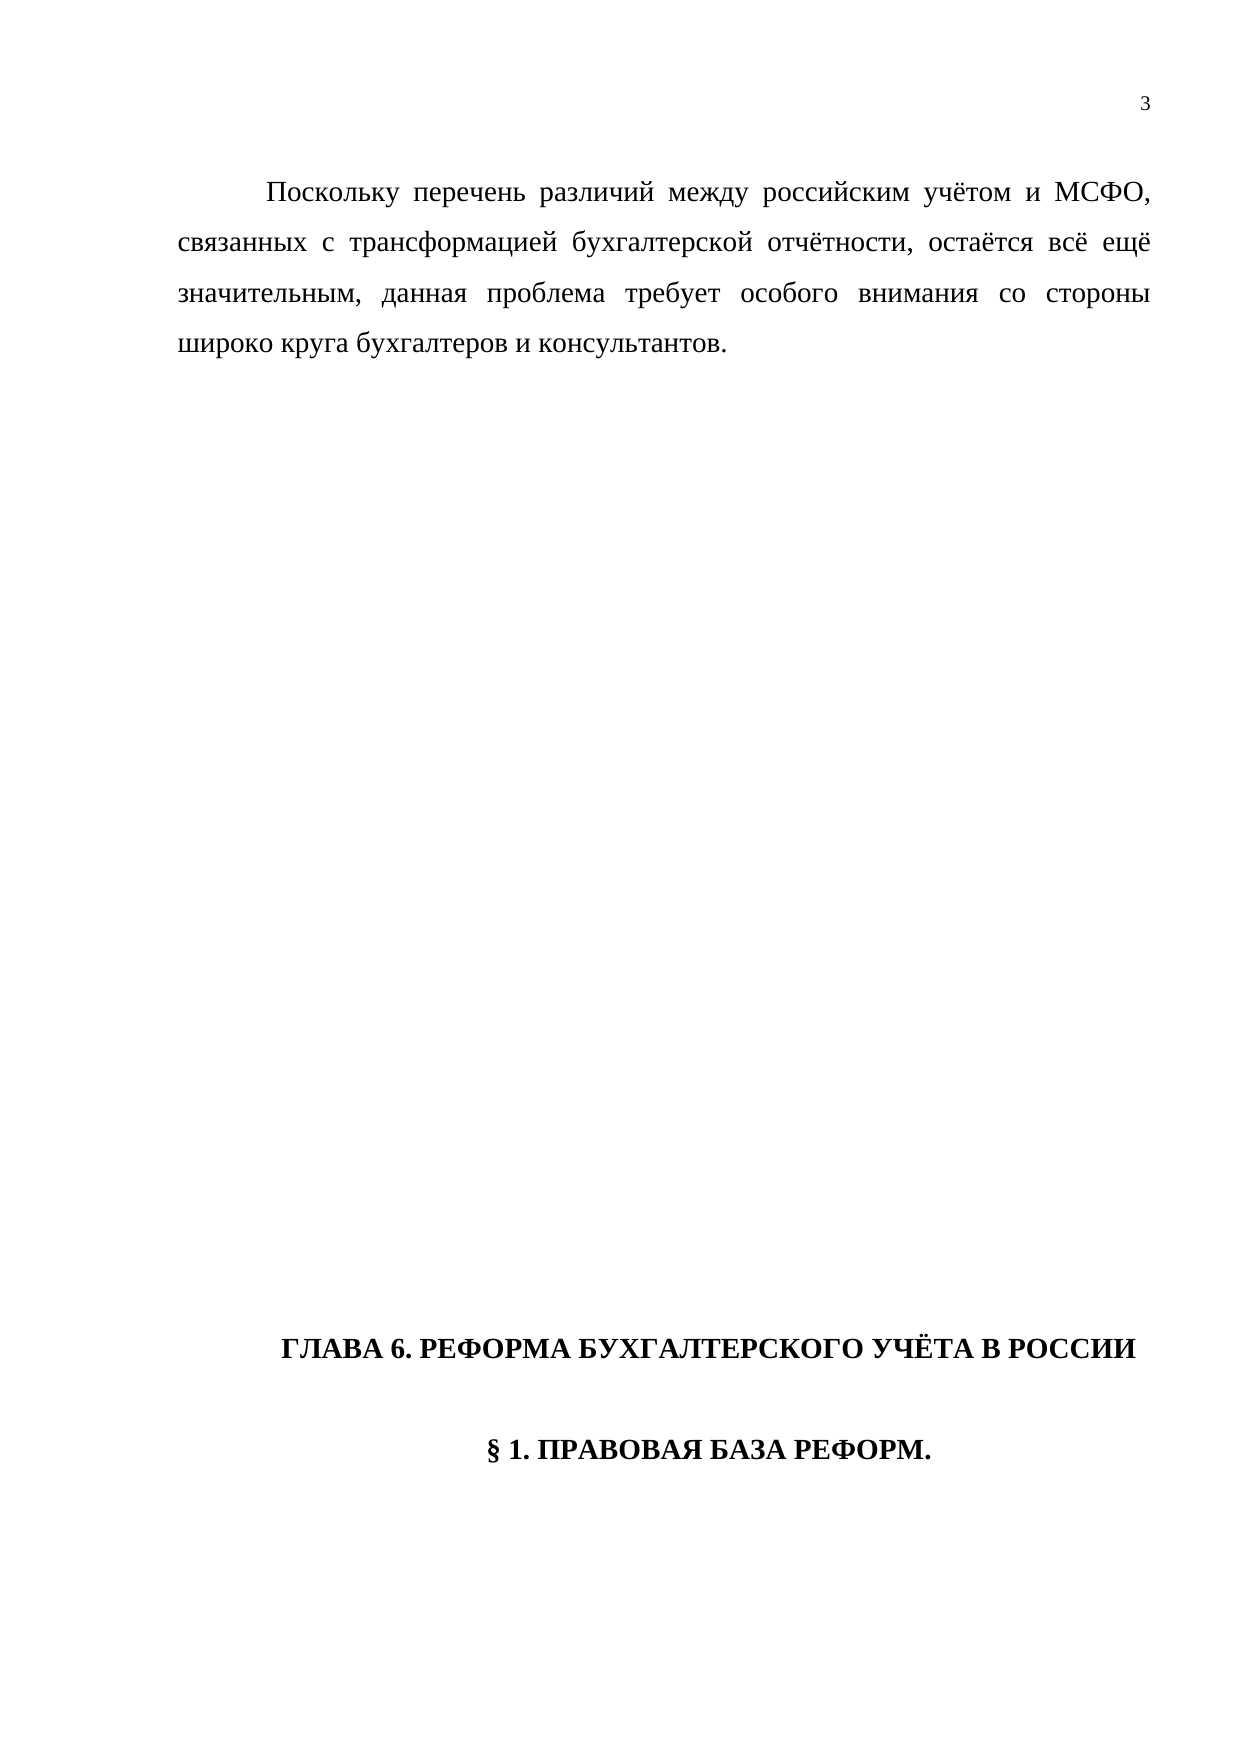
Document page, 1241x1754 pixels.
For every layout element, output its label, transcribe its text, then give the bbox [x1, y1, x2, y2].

text ГЛАВА 6. РЕФОРМА БУХГАЛТЕРСКОГО УЧЁТА В РОССИИ [177, 1331, 1152, 1365]
text Поскольку перечень различий между российским учётом и МСФО, связанных с трансформацией бухгалтерской отчётности, остаётся всё ещё значительным, данная проблема требует особого внимания со стороны широко круга бухгалтеров и консультантов. [177, 174, 1152, 358]
text § 1. ПРАВОВАЯ БАЗА РЕФОРМ. [177, 1432, 1152, 1465]
